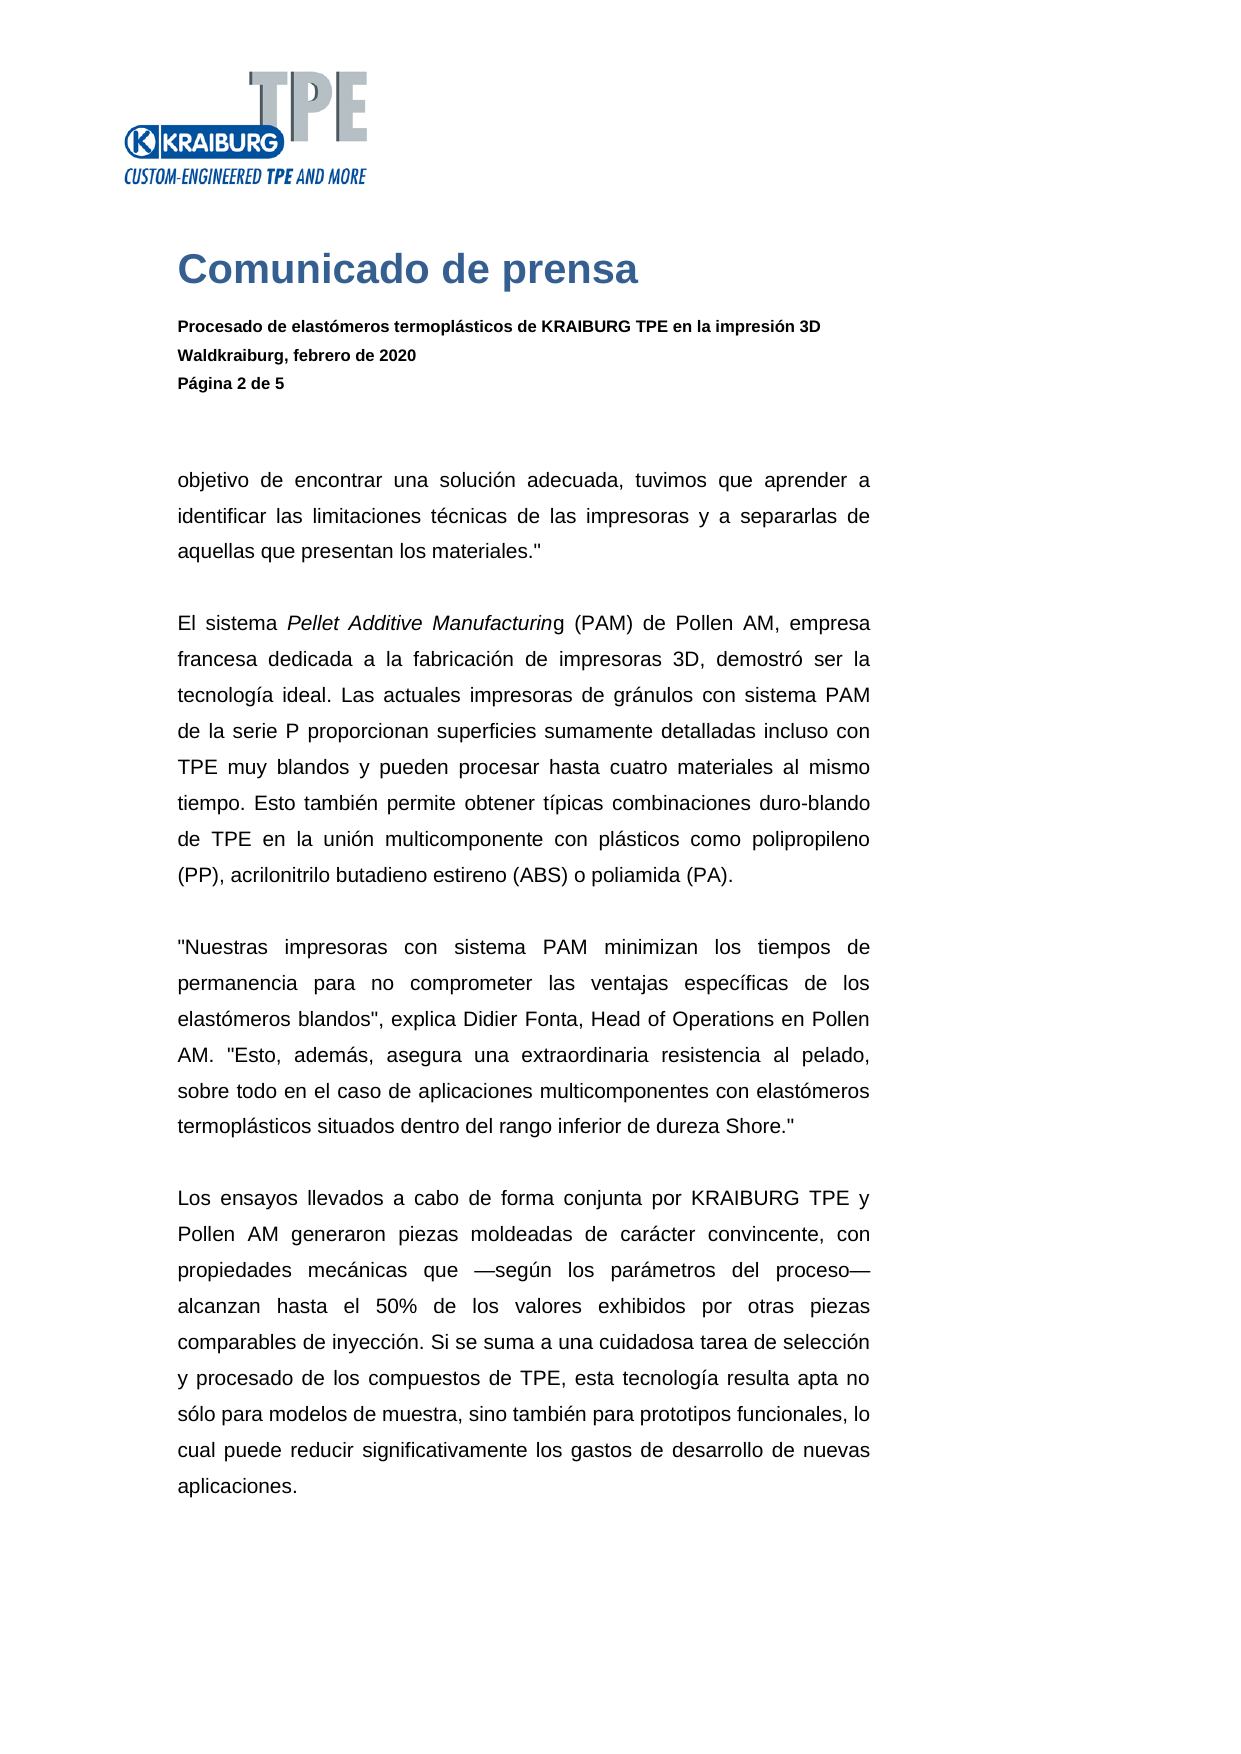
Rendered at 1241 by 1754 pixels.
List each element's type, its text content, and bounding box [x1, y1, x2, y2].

text El sistema Pellet Additive Manufacturing (PAM) de Pollen AM, empresa francesa dedicada a la fabricación de impresoras 3D, demostró ser la tecnología ideal. Las actuales impresoras de gránulos con sistema PAM de la serie P proporcionan superficies sumamente detalladas incluso con TPE muy blandos y pueden procesar hasta cuatro materiales al mismo tiempo. Esto también permite obtener típicas combinaciones duro-blando de TPE en la unión multicomponente con plásticos como polipropileno (PP), acrilonitrilo butadieno estireno (ABS) o poliamida (PA). [177, 611, 871, 887]
text objetivo de encontrar una solución adecuada, tuvimos que aprender a identificar las limitaciones técnicas de las impresoras y a separarlas de aquellas que presentan los materiales." [177, 467, 871, 563]
text Los ensayos llevados a cabo de forma conjunta por KRAIBURG TPE y Pollen AM generaron piezas moldeadas de carácter convincente, con propiedades mecánicas que —según los parámetros del proceso— alcanzan hasta el 50% de los valores exhibidos por otras piezas comparables de inyección. Si se suma a una cuidadosa tarea de selección y procesado de los compuestos de TPE, esta tecnología resulta apta no sólo para modelos de muestra, sino también para prototipos funcionales, lo cual puede reducir significativamente los gastos de desarrollo de nuevas aplicaciones. [177, 1186, 871, 1498]
text "Nuestras impresoras con sistema PAM minimizan los tiempos de permanencia para no comprometer las ventajas específicas de los elastómeros blandos", explica Didier Fonta, Head of Operations en Pollen AM. "Esto, además, asegura una extraordinaria resistencia al pelado, sobre todo en el caso de aplicaciones multicomponentes con elastómeros termoplásticos situados dentro del rango inferior de dureza Shore." [177, 935, 871, 1138]
picture [112, 55, 379, 200]
